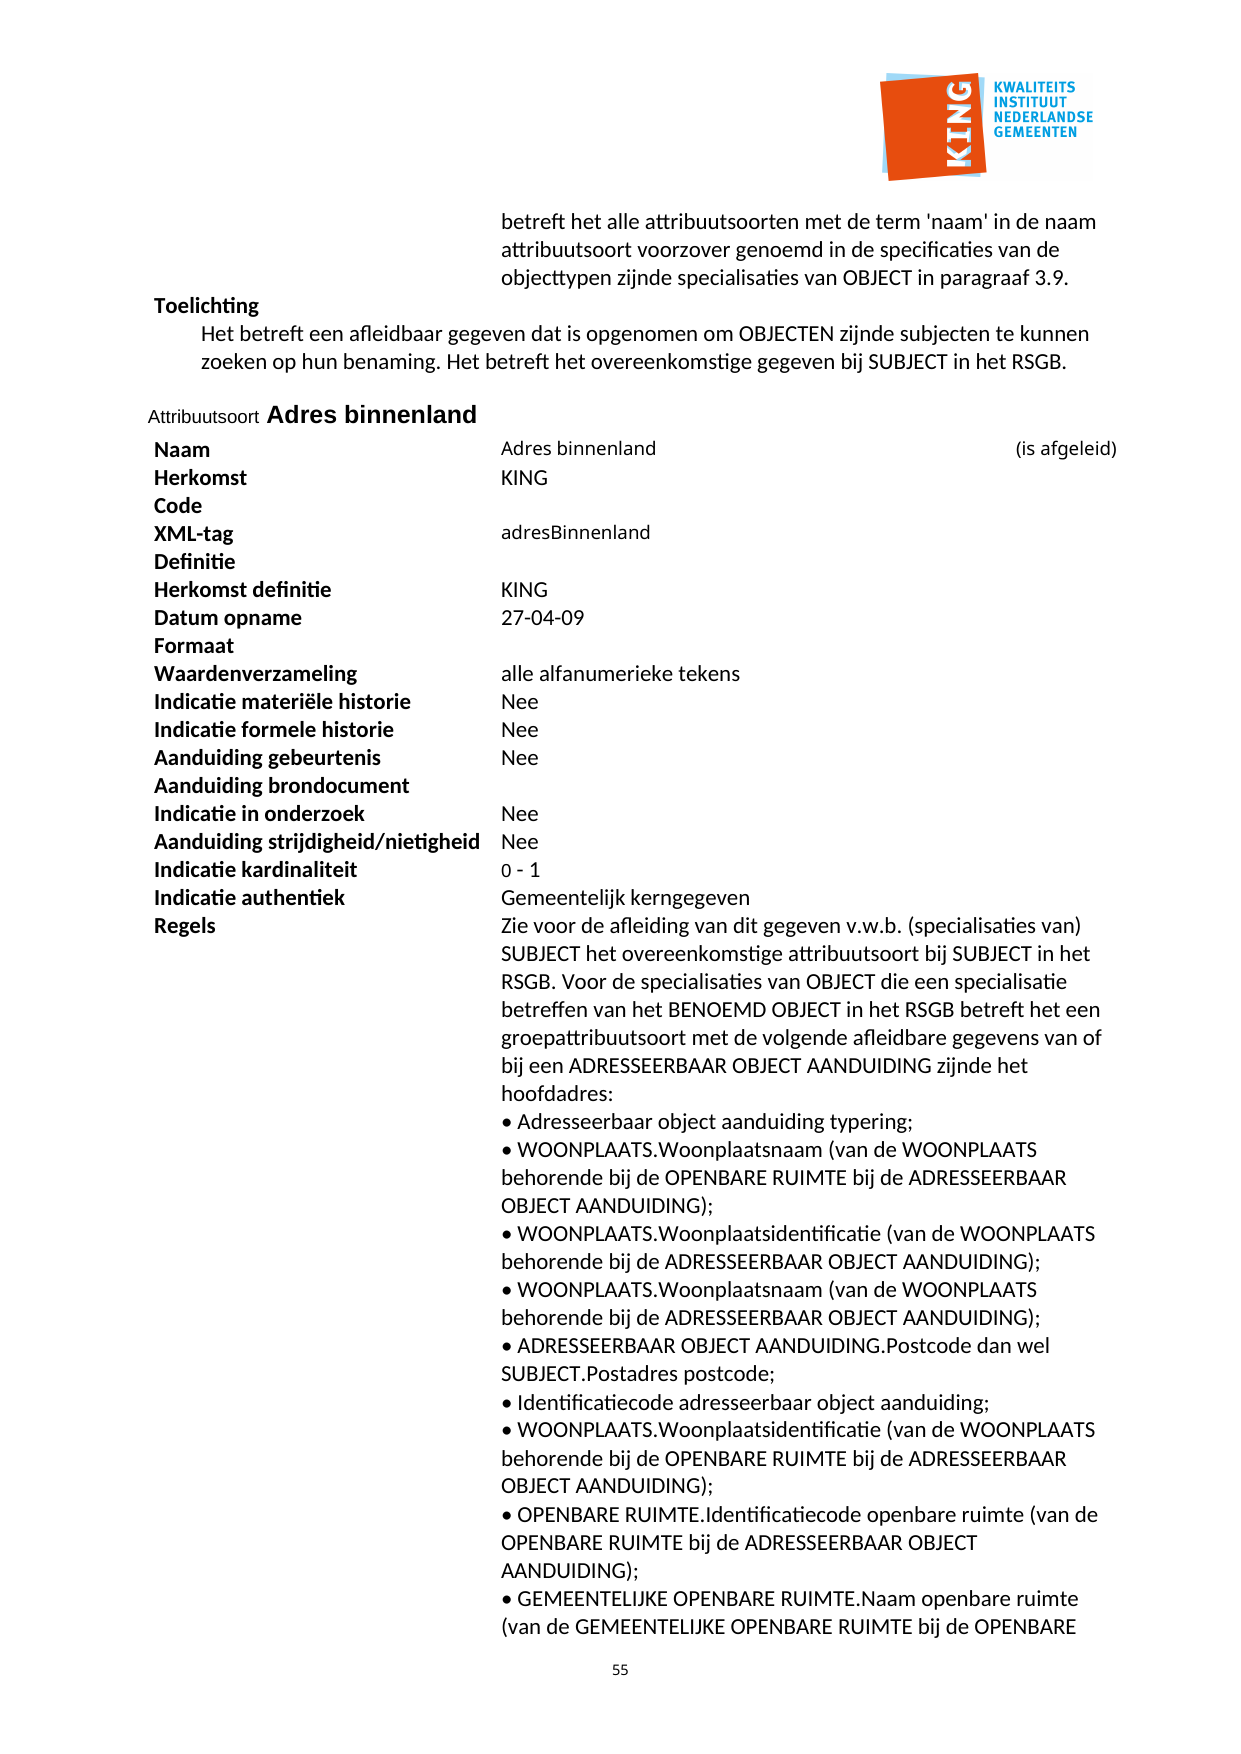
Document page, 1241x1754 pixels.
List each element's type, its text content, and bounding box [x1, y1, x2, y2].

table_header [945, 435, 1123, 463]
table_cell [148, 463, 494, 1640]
text Attribuutsoort Adres binnenland [148, 400, 1092, 429]
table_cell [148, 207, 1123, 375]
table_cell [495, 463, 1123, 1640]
picture [880, 73, 1093, 181]
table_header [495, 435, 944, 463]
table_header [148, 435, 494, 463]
